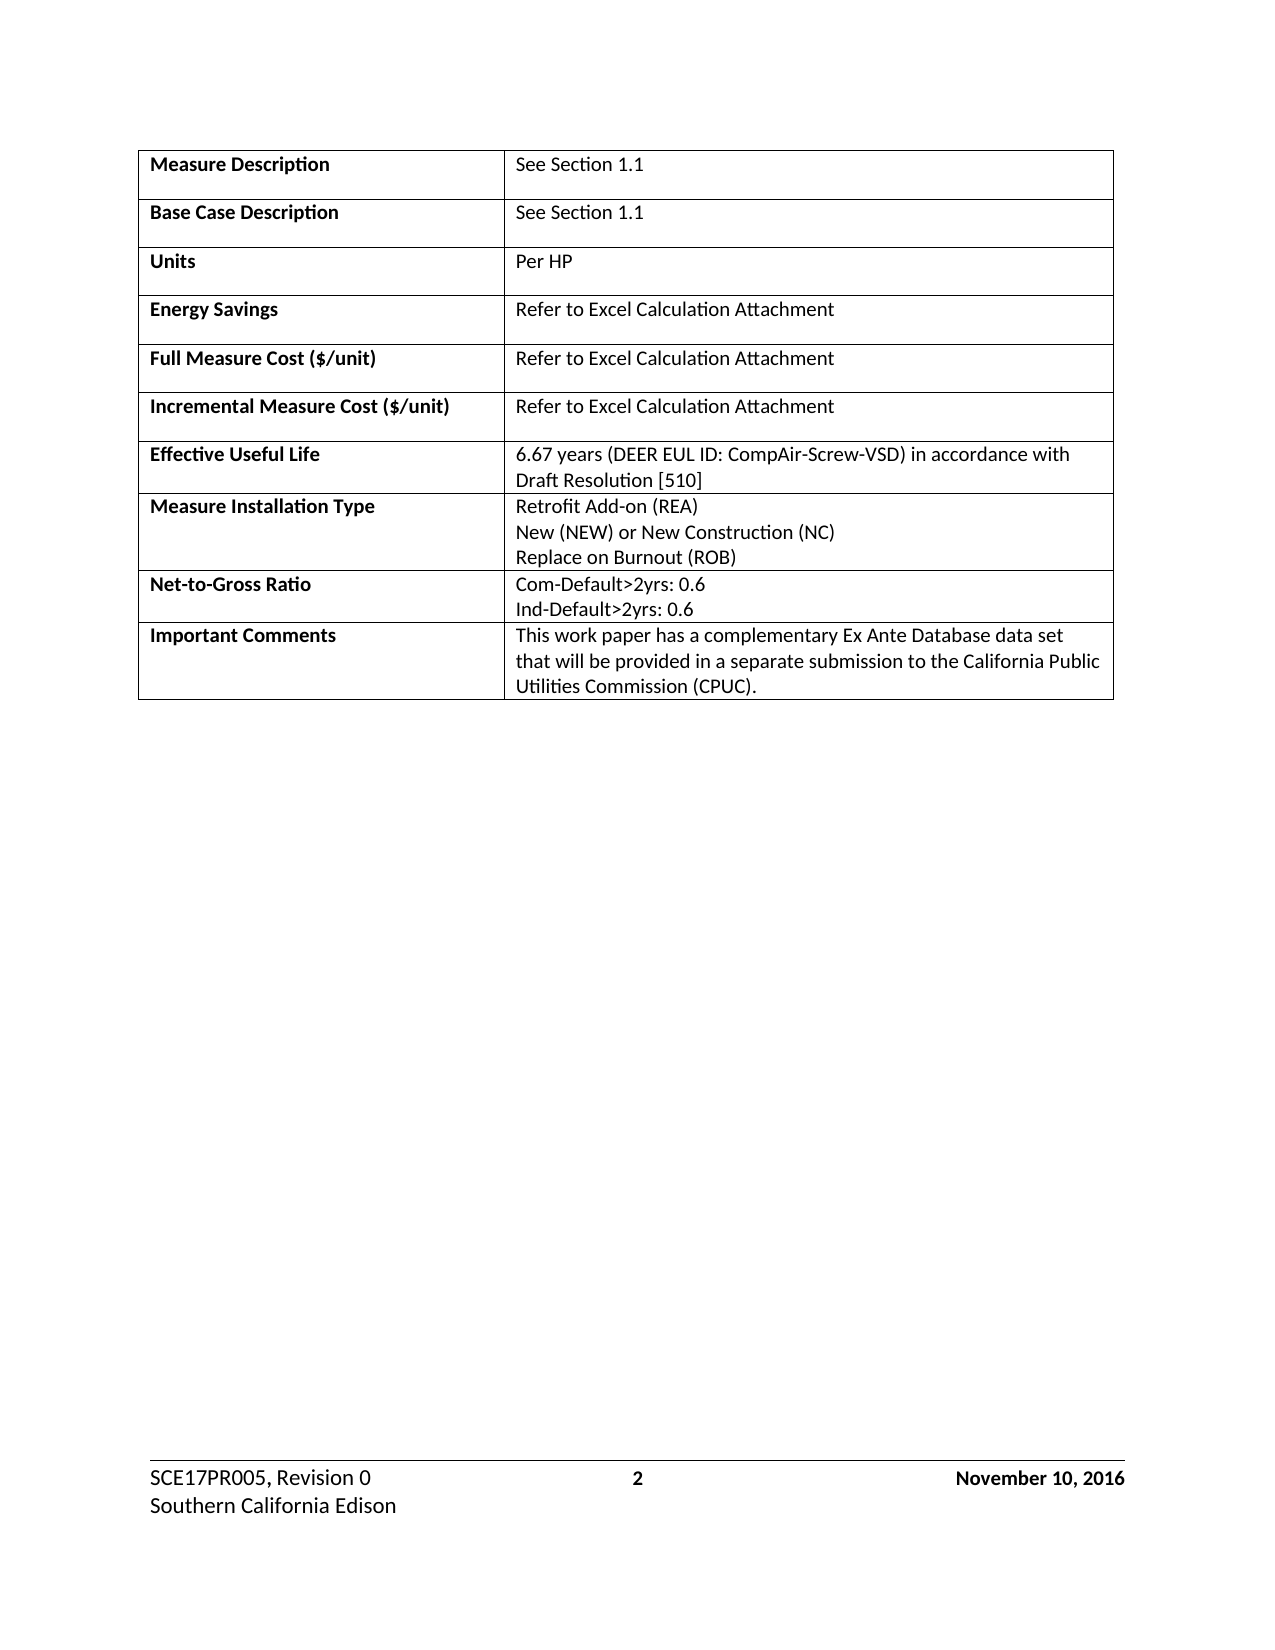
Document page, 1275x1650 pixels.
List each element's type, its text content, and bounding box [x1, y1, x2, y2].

table_cell Refer to Excel Calculation Attachment [505, 345, 1113, 392]
table_cell Refer to Excel Calculation Attachment [505, 393, 1113, 441]
table_cell Energy Savings [139, 296, 504, 344]
table_cell Measure Description [139, 151, 504, 198]
table_cell Units [139, 248, 504, 295]
table_cell Incremental Measure Cost ($/unit) [139, 393, 504, 441]
table_cell Com-Default>2yrs: 0.6 Ind-Default>2yrs: 0.6 [505, 571, 1113, 622]
table_cell Retrofit Add-on (REA) New (NEW) or New Construction (NC) Replace on Burnout (ROB) [505, 494, 1113, 570]
table_cell Important Comments [139, 623, 504, 699]
table_cell See Section 1.1 [505, 151, 1113, 198]
table_cell Per HP [505, 248, 1113, 295]
table_cell Effective Useful Life [139, 442, 504, 492]
table_cell See Section 1.1 [505, 200, 1113, 247]
table_cell Refer to Excel Calculation Attachment [505, 296, 1113, 344]
table_cell 6.67 years (DEER EUL ID: CompAir-Screw-VSD) in accordance with Draft Resolution [510] [505, 442, 1113, 492]
table_cell This work paper has a complementary Ex Ante Database data set that will be provided in a separate submission to the California Public Utilities Commission (CPUC). [505, 623, 1113, 699]
table_cell Full Measure Cost ($/unit) [139, 345, 504, 392]
table_cell Measure Installation Type [139, 494, 504, 570]
table_cell Base Case Description [139, 200, 504, 247]
table_cell Net-to-Gross Ratio [139, 571, 504, 622]
